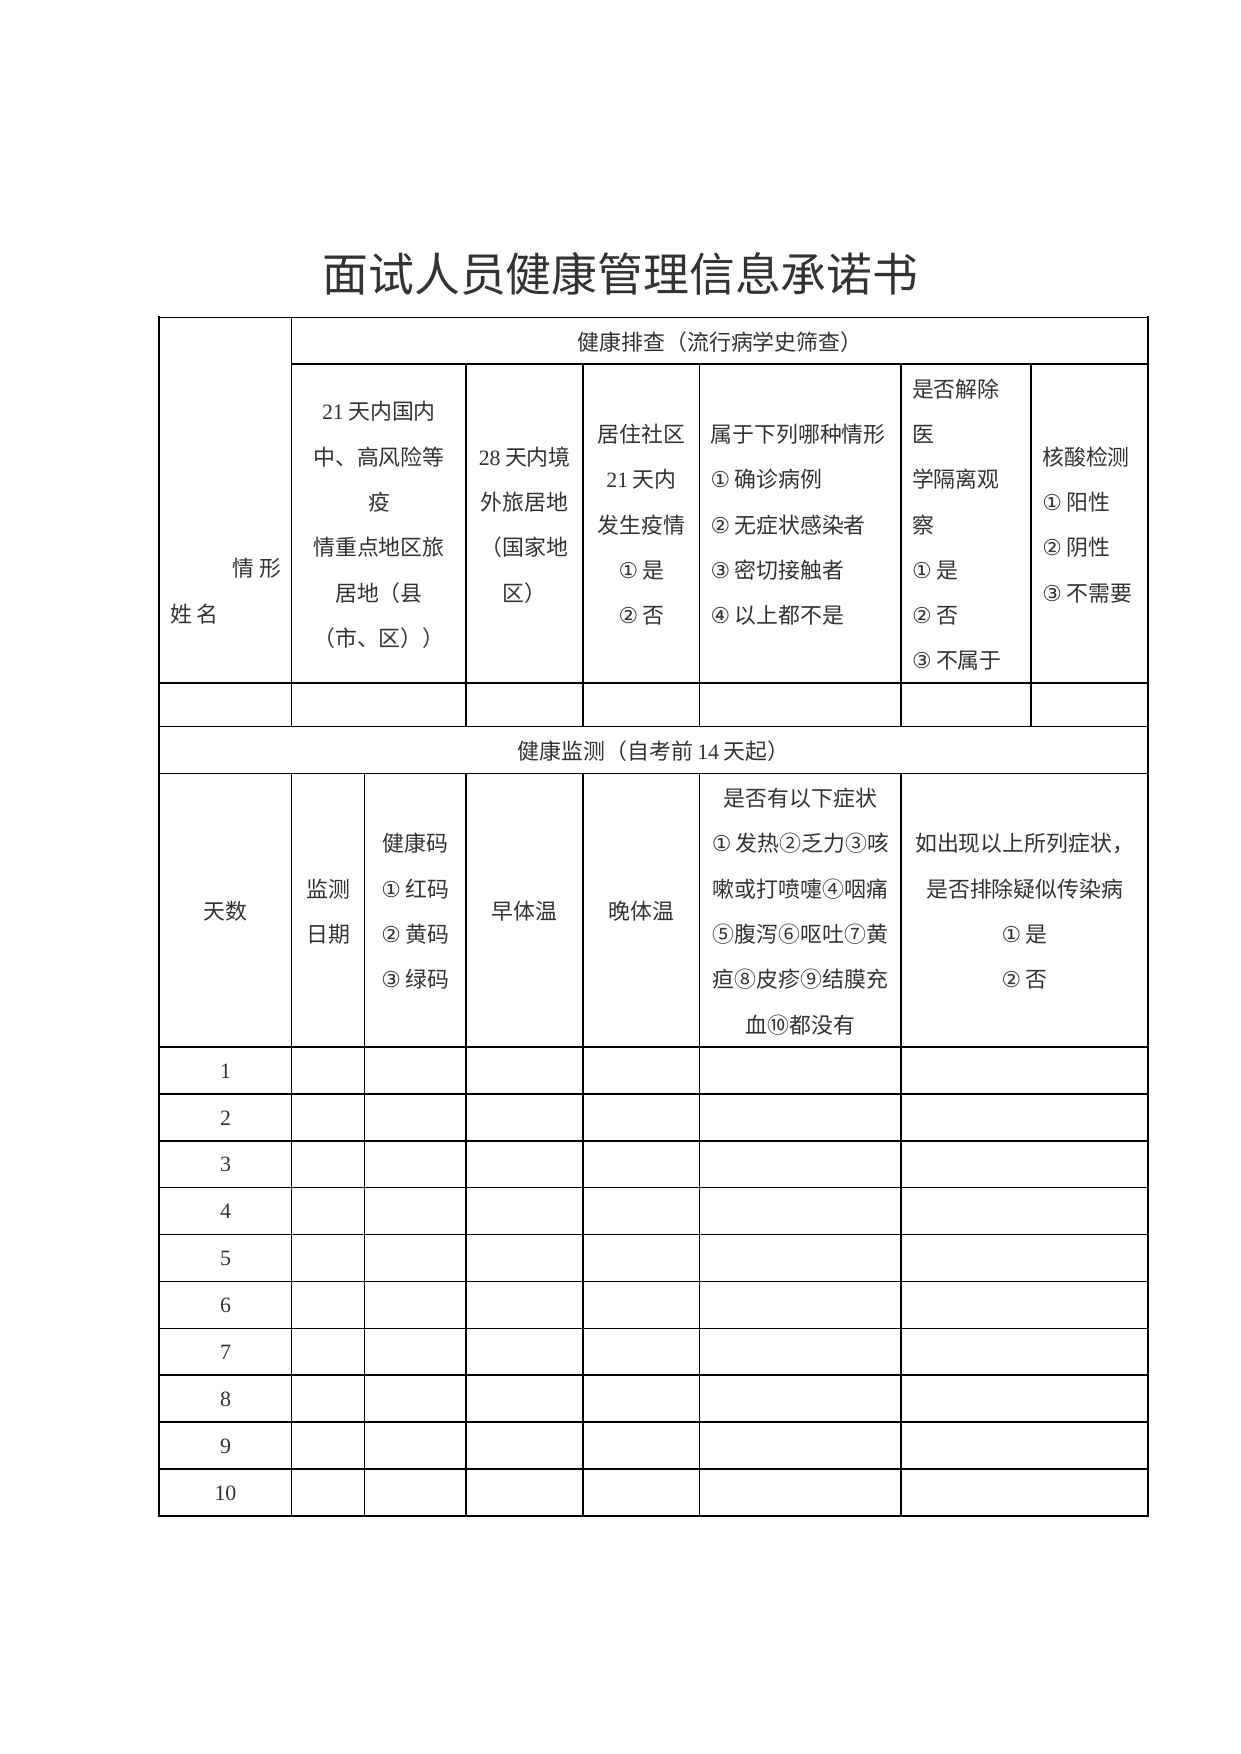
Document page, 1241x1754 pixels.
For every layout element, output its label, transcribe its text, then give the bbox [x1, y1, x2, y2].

table_cell 3 [160, 1142, 291, 1187]
table_cell [365, 1188, 465, 1234]
table_cell [1032, 684, 1147, 726]
table_cell [902, 1376, 1147, 1421]
table_cell 28天内境外旅居地 （国家地 区） [467, 365, 582, 682]
table_cell [700, 1282, 900, 1327]
table_cell [584, 1142, 699, 1187]
table_cell [467, 1376, 582, 1421]
table_cell [292, 1470, 364, 1515]
table_cell [584, 1423, 699, 1468]
table_cell [292, 1329, 364, 1374]
table_cell [292, 1423, 364, 1468]
table_cell [584, 1235, 699, 1281]
table_cell [700, 1470, 900, 1515]
table_cell 4 [160, 1188, 291, 1234]
table_cell [292, 1282, 364, 1327]
table_cell [584, 1048, 699, 1093]
table_cell [365, 1329, 465, 1374]
table_cell [365, 1235, 465, 1281]
table_cell [467, 1329, 582, 1374]
table_header 情 形 姓 名 [160, 318, 291, 682]
table_cell [467, 1095, 582, 1140]
table_cell [902, 1329, 1147, 1374]
table_cell 天数 [160, 774, 291, 1046]
table_cell [902, 1282, 1147, 1327]
table_cell [365, 1470, 465, 1515]
table_cell [700, 1423, 900, 1468]
table_cell 晚体温 [584, 774, 699, 1046]
table_cell 5 [160, 1235, 291, 1281]
table_cell [700, 1235, 900, 1281]
table_cell [467, 1470, 582, 1515]
table_cell [365, 1376, 465, 1421]
table_cell [467, 1048, 582, 1093]
table_cell 核酸检测 ①阳性 ②阴性 ③不需要 [1032, 365, 1147, 682]
text 面试人员健康管理信息承诺书 [159, 226, 1081, 316]
table_cell [700, 684, 900, 726]
table_cell [902, 1235, 1147, 1281]
table_cell [467, 1282, 582, 1327]
table_cell 10 [160, 1470, 291, 1515]
table_cell [902, 1470, 1147, 1515]
table_cell [700, 1095, 900, 1140]
table_cell [365, 1423, 465, 1468]
table_cell 6 [160, 1282, 291, 1327]
table_cell 早体温 [467, 774, 582, 1046]
table_cell [365, 1048, 465, 1093]
table_cell 监测 日期 [292, 774, 364, 1046]
table_cell [365, 1095, 465, 1140]
table_cell [467, 1142, 582, 1187]
table_cell 是否解除医 学隔离观察 ①是 ②否 ③不属于 [902, 365, 1030, 682]
table_cell 21天内国内 中、高风险等疫 情重点地区旅居地（县（市、区）） [292, 365, 465, 682]
table_cell 7 [160, 1329, 291, 1374]
table_cell 是否有以下症状 ①发热②乏力③咳嗽或打喷嚏④咽痛⑤腹泻⑥呕吐⑦黄疸⑧皮疹⑨结膜充血⑩都没有 [700, 774, 900, 1046]
table_cell [467, 1423, 582, 1468]
table_cell [292, 1235, 364, 1281]
table_cell [700, 1329, 900, 1374]
table_cell [292, 1376, 364, 1421]
table_cell 8 [160, 1376, 291, 1421]
table_cell 2 [160, 1095, 291, 1140]
table_cell [902, 1142, 1147, 1187]
table_cell [902, 1048, 1147, 1093]
table_cell [700, 1376, 900, 1421]
table_cell [160, 684, 291, 726]
table_cell [292, 1188, 364, 1234]
table_cell [584, 1376, 699, 1421]
table_cell [902, 1423, 1147, 1468]
table_cell [902, 1095, 1147, 1140]
table_cell [584, 1470, 699, 1515]
table_header 健康排查（流行病学史筛查） [292, 318, 1147, 363]
table_cell [584, 1188, 699, 1234]
table_cell [700, 1142, 900, 1187]
table_cell [292, 1095, 364, 1140]
table_cell [584, 1095, 699, 1140]
table_cell [467, 1188, 582, 1234]
table_cell [902, 1188, 1147, 1234]
table_cell [467, 1235, 582, 1281]
table_cell 9 [160, 1423, 291, 1468]
table_cell 健康监测（自考前14天起） [160, 727, 1147, 773]
table_cell [467, 684, 582, 726]
table_cell [292, 684, 465, 726]
table_cell [902, 684, 1030, 726]
table_cell [365, 1282, 465, 1327]
table_cell [584, 684, 699, 726]
table_cell [700, 1188, 900, 1234]
table_cell 属于下列哪种情形 ①确诊病例 ②无症状感染者 ③密切接触者 ④以上都不是 [700, 365, 900, 682]
table_cell [584, 1282, 699, 1327]
table_cell [584, 1329, 699, 1374]
table_cell [292, 1142, 364, 1187]
table_cell [292, 1048, 364, 1093]
table_cell 如出现以上所列症状，是否排除疑似传染病 ①是 ②否 [902, 774, 1147, 1046]
table_cell 健康码 ①红码 ②黄码 ③绿码 [365, 774, 465, 1046]
table_cell [700, 1048, 900, 1093]
table_cell [365, 1142, 465, 1187]
table_cell 1 [160, 1048, 291, 1093]
table_cell 居住社区 21天内 发生疫情 ①是 ②否 [584, 365, 699, 682]
